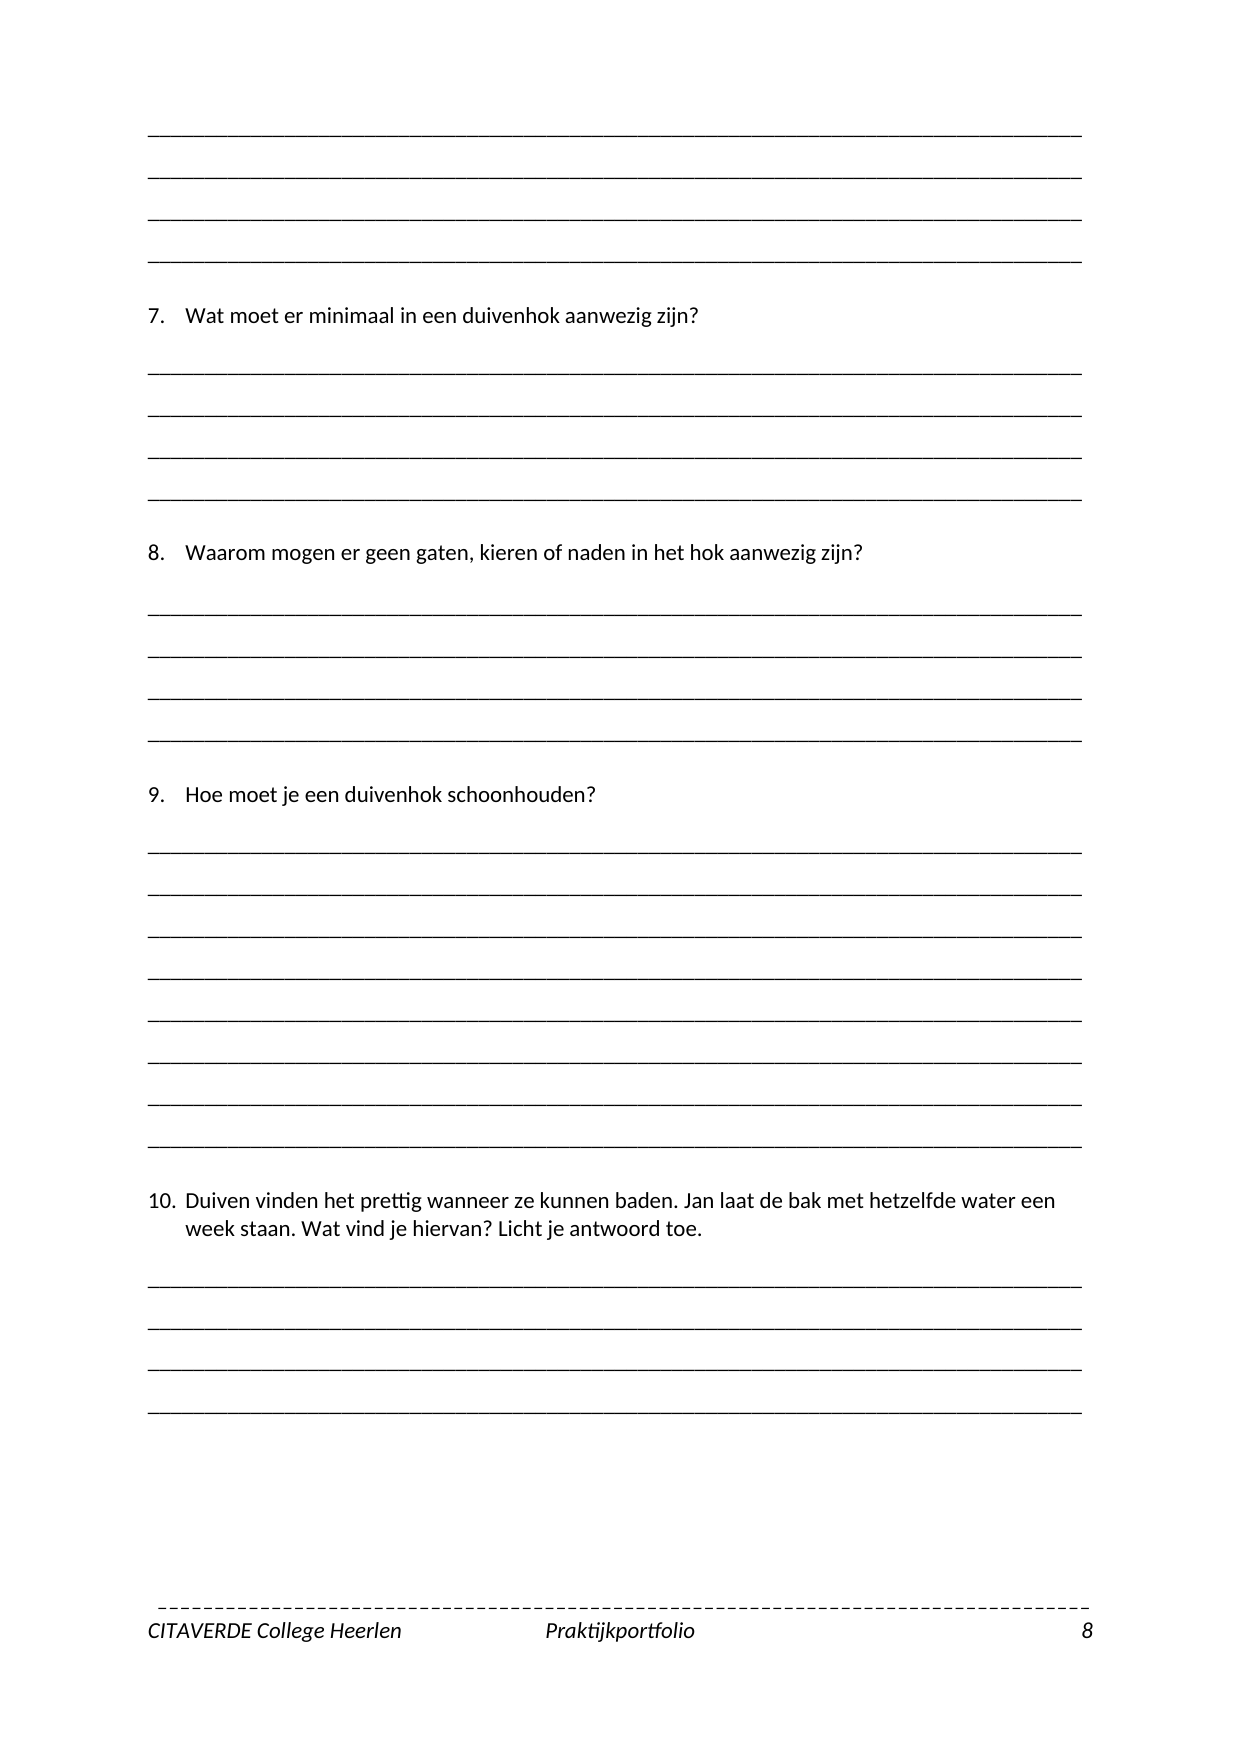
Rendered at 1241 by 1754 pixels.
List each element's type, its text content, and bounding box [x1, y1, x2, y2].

list Hoe moet je een duivenhok schoonhouden? [148, 780, 1093, 808]
list Duiven vinden het prettig wanneer ze kunnen baden. Jan laat de bak met hetzelfde water een week staan. Wat vind je hiervan? Licht je antwoord toe. [148, 1186, 1093, 1242]
list Waarom mogen er geen gaten, kieren of naden in het hok aanwezig zijn? [148, 538, 1093, 567]
list Wat moet er minimaal in een duivenhok aanwezig zijn? [148, 301, 1093, 329]
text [148, 112, 1093, 266]
text ________________________________________________________________________________________________________________________________________________________________________________________________________________________________________________________________________________________________________________________________________________________________________________________________________________________________________________________________________________________________________________________________________________________________________________________________________________________________________________________________________________ [148, 829, 1093, 1151]
